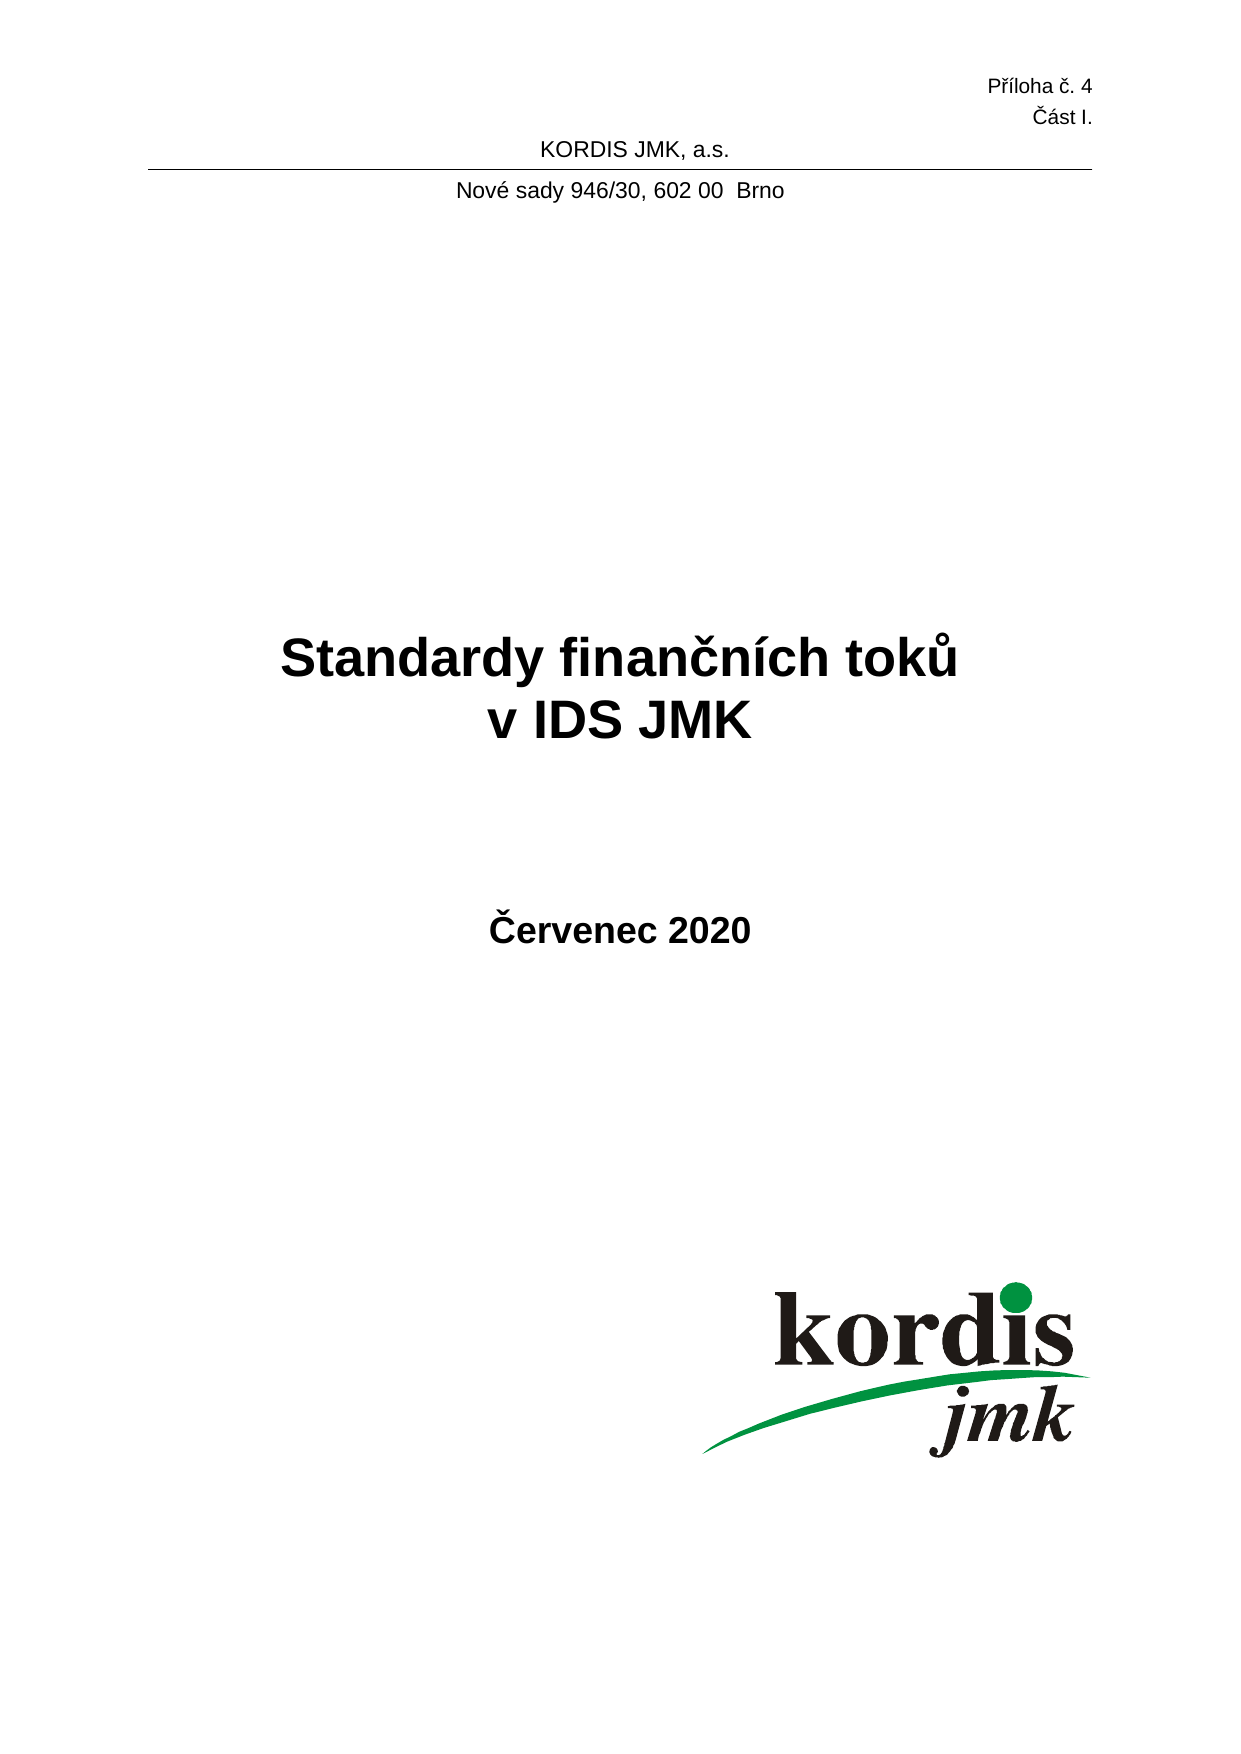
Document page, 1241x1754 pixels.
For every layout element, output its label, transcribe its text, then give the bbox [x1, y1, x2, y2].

text Červenec 2020 [148, 908, 1092, 951]
text Nové sady 946/30, 602 00 Brno [148, 177, 1092, 204]
text KORDIS JMK, a.s. [148, 136, 1092, 169]
text Standardy finančních toků v IDS JMK [148, 626, 1092, 750]
